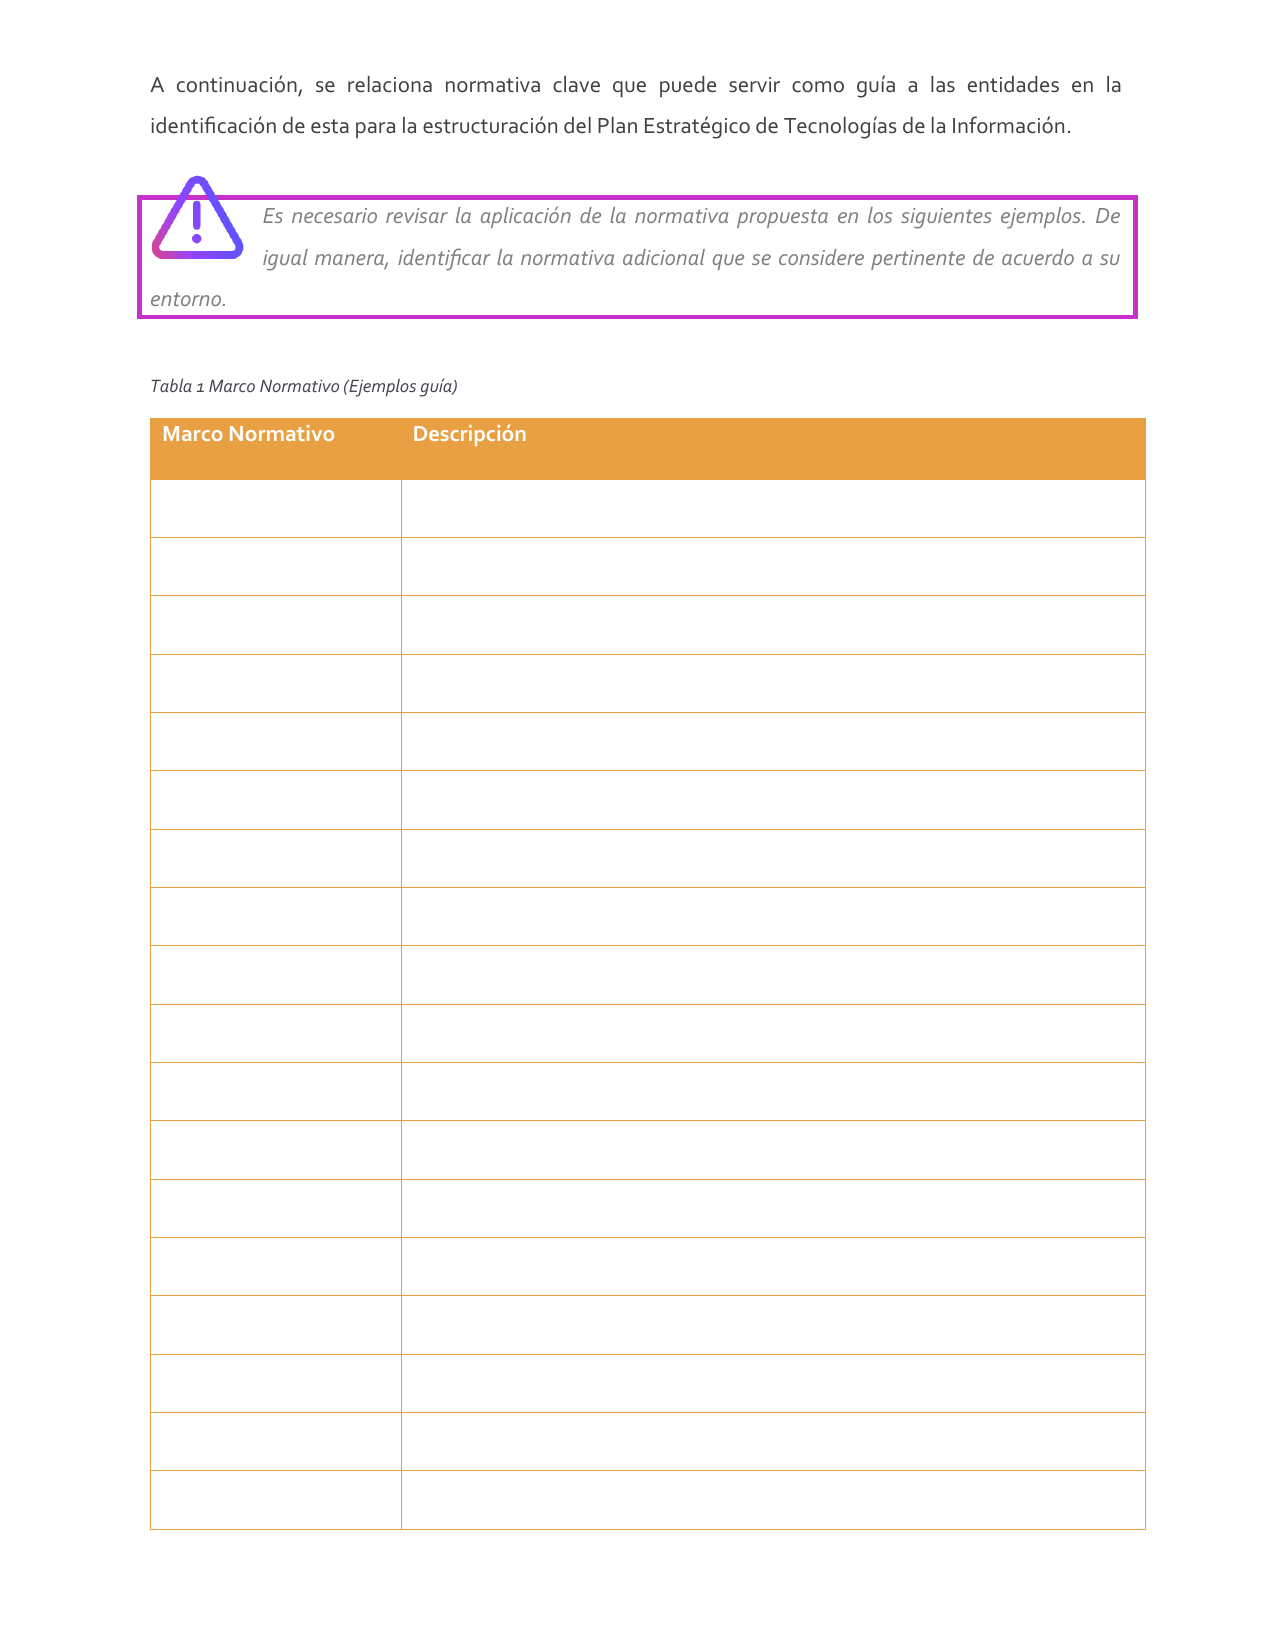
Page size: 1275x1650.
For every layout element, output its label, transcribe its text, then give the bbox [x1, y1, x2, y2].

table_cell [402, 888, 1145, 945]
table_cell [402, 1180, 1145, 1237]
table_cell [402, 1121, 1145, 1179]
table_cell [151, 596, 401, 654]
table_cell [402, 1296, 1145, 1354]
text Tabla 1 Marco Normativo (Ejemplos guía) [150, 375, 1125, 397]
table_cell [402, 1005, 1145, 1062]
table_cell [402, 713, 1145, 770]
table_cell [402, 538, 1145, 595]
table_cell [402, 1063, 1145, 1120]
table_cell [151, 888, 401, 945]
table_cell [151, 1355, 401, 1412]
table_cell [151, 1005, 401, 1062]
table_cell [152, 1064, 400, 1119]
table_cell [151, 1121, 401, 1179]
table_cell [402, 946, 1145, 1004]
table_cell [151, 830, 401, 887]
table_cell [151, 771, 401, 829]
table_cell [402, 1413, 1145, 1470]
table_cell [402, 1238, 1145, 1295]
table_cell [151, 480, 401, 537]
table_cell [151, 655, 401, 712]
table_cell [402, 1355, 1145, 1412]
table_cell [151, 713, 401, 770]
table_header Marco Normativo [151, 419, 401, 479]
table_cell [151, 946, 401, 1004]
table_cell [151, 538, 401, 595]
table_cell [151, 1471, 401, 1529]
table_cell [402, 771, 1145, 829]
table_cell [402, 655, 1145, 712]
text Es necesario revisar la aplicación de la normativa propuesta en los siguientes ejemplos. De igual manera, identificar la normativa adicional que se considere pertinente de acuerdo a su entorno. [142, 200, 1133, 315]
table_cell [402, 596, 1145, 654]
table_header Descripción [402, 419, 1145, 479]
table_cell [402, 1471, 1145, 1529]
text A continuación, se relaciona normativa clave que puede servir como guía a las entidades en la identificación de esta para la estructuración del Plan Estratégico de Tecnologías de la Información. [150, 70, 1125, 139]
picture [152, 171, 244, 259]
table_cell [402, 830, 1145, 887]
table_cell [151, 1296, 401, 1354]
table_cell [151, 1238, 401, 1295]
table_cell [402, 480, 1145, 537]
table_cell [151, 1180, 401, 1237]
table_cell [151, 1413, 401, 1470]
